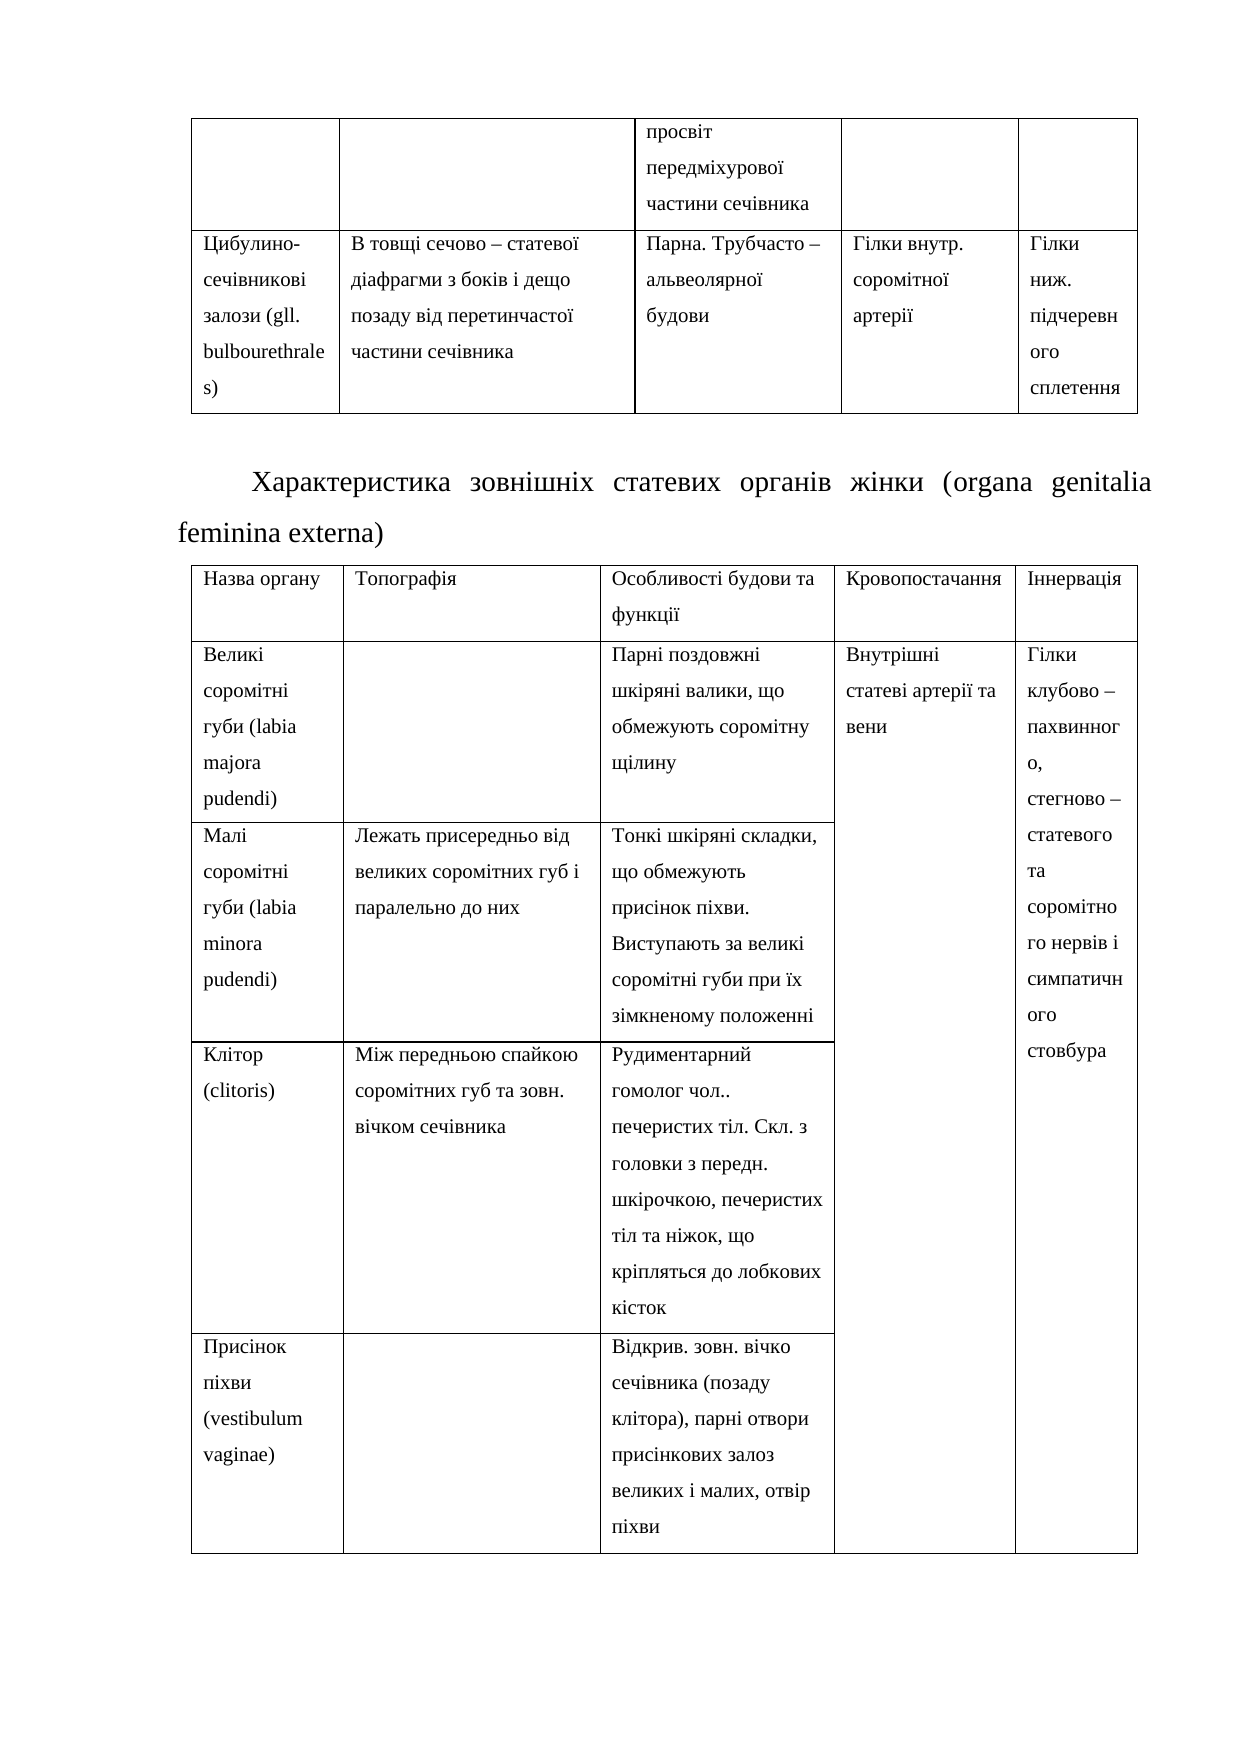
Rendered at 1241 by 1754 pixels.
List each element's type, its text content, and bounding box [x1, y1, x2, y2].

table_cell Гілки внутр. соромітної артерії [842, 231, 1018, 413]
text Характеристика зовнішніх статевих органів жінки (organa genitalia feminina externa) [177, 464, 1152, 548]
table_cell Між передньою спайкою соромітних губ та зовн. вічком сечівника [344, 1043, 600, 1333]
table_cell Малі соромітні губи (labia minora pudendi) [192, 823, 343, 1041]
table_cell Клітор (clitoris) [192, 1043, 343, 1333]
table_cell Лежать присередньо від великих соромітних губ і паралельно до них [344, 823, 600, 1041]
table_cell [842, 119, 1018, 229]
table_header Іннервація [1016, 566, 1137, 641]
table_cell Парні поздовжні шкіряні валики, що обмежують соромітну щілину [601, 642, 834, 822]
table_cell Великі соромітні губи (labia majora pudendi) [192, 642, 343, 822]
table_cell Присінок піхви (vestibulum vaginae) [192, 1334, 343, 1553]
table_cell Гілки ниж. підчеревного сплетення [1019, 231, 1137, 413]
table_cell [1019, 119, 1137, 229]
table_cell Гілки клубово – пахвинного, стегново – статевого та соромітного нервів і симпатичного стовбура [1016, 642, 1137, 1553]
table_header Назва органу [192, 566, 343, 641]
table_cell Рудиментарний гомолог чол.. печеристих тіл. Скл. з головки з передн. шкірочкою, печеристих тіл та ніжок, що кріпляться до лобкових кісток [601, 1043, 834, 1333]
table_header Топографія [344, 566, 600, 641]
table_cell [344, 642, 600, 822]
table_header Особливості будови та функції [601, 566, 834, 641]
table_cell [340, 119, 634, 229]
table_cell Тонкі шкіряні складки, що обмежують присінок піхви. Виступають за великі соромітні губи при їх зімкненому положенні [601, 823, 834, 1041]
table_cell Парна. Трубчасто – альвеолярної будови [636, 231, 841, 413]
table_cell Цибулино-сечівникові залози (gll. bulbourethrales) [192, 231, 339, 413]
table_header Кровопостачання [835, 566, 1015, 641]
table_cell [344, 1334, 600, 1553]
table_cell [192, 119, 339, 229]
table_cell В товщі сечово – статевої діафрагми з боків і дещо позаду від перетинчастої частини сечівника [340, 231, 634, 413]
table_cell Відкрив. зовн. вічко сечівника (позаду клітора), парні отвори присінкових залоз великих і малих, отвір піхви [601, 1334, 834, 1553]
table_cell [636, 119, 841, 229]
table_cell Внутрішні статеві артерії та вени [835, 642, 1015, 1553]
